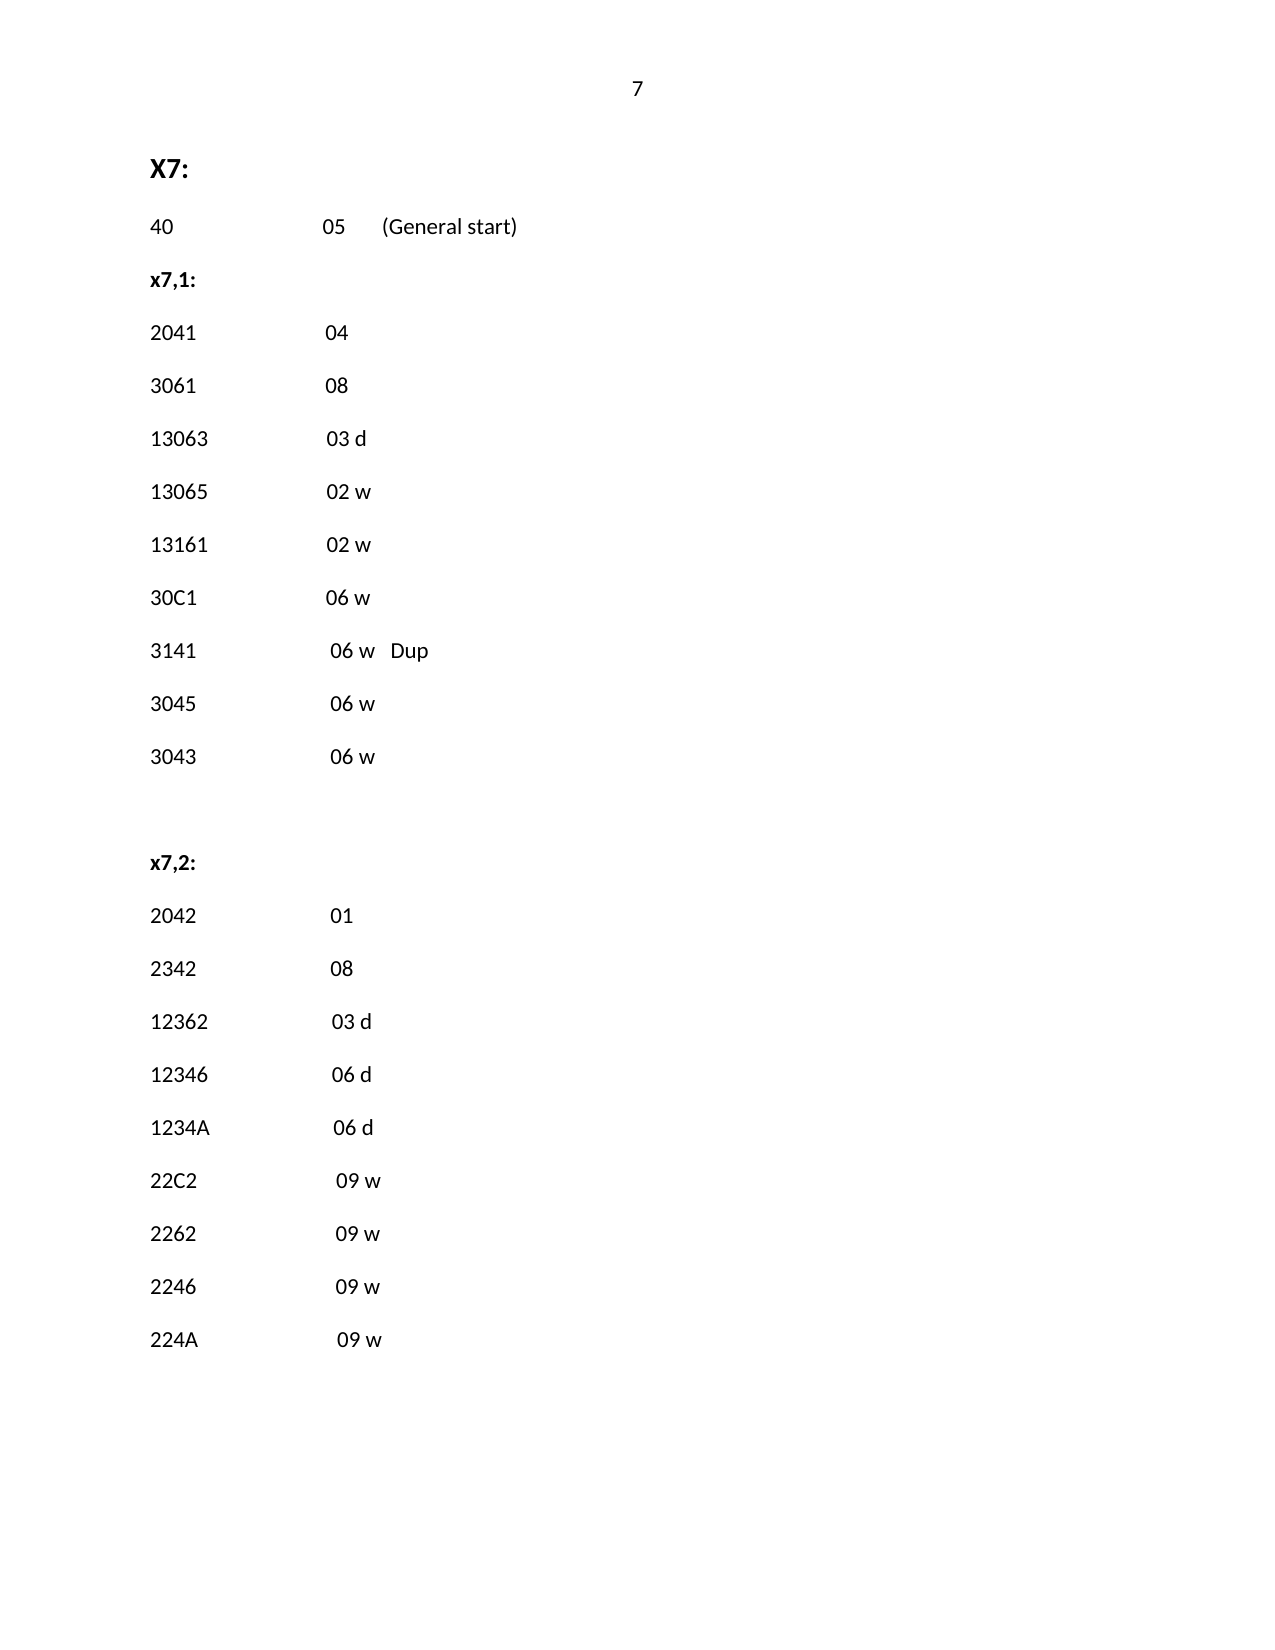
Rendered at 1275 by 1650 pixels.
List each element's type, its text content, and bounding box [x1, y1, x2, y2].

text 2246 09 w [150, 1272, 1125, 1300]
text 22C2 09 w [150, 1166, 1125, 1194]
text 40 05 (General start) [150, 212, 1125, 240]
text 224A 09 w [150, 1325, 1125, 1353]
text x7,1: [150, 265, 1125, 293]
text 2041 04 [150, 318, 1125, 346]
text 12346 06 d [150, 1060, 1125, 1088]
text 2342 08 [150, 954, 1125, 982]
text 2262 09 w [150, 1219, 1125, 1247]
text 2042 01 [150, 901, 1125, 929]
text 13063 03 d [150, 424, 1125, 452]
text 1234A 06 d [150, 1113, 1125, 1141]
text 3043 06 w [150, 742, 1125, 770]
text 3045 06 w [150, 689, 1125, 717]
text 12362 03 d [150, 1007, 1125, 1035]
text 3141 06 w Dup [150, 636, 1125, 664]
text X7: [150, 150, 1125, 186]
text 13161 02 w [150, 530, 1125, 558]
text x7,2: [150, 848, 1125, 876]
text 3061 08 [150, 371, 1125, 399]
text 13065 02 w [150, 477, 1125, 505]
text 30C1 06 w [150, 583, 1125, 611]
